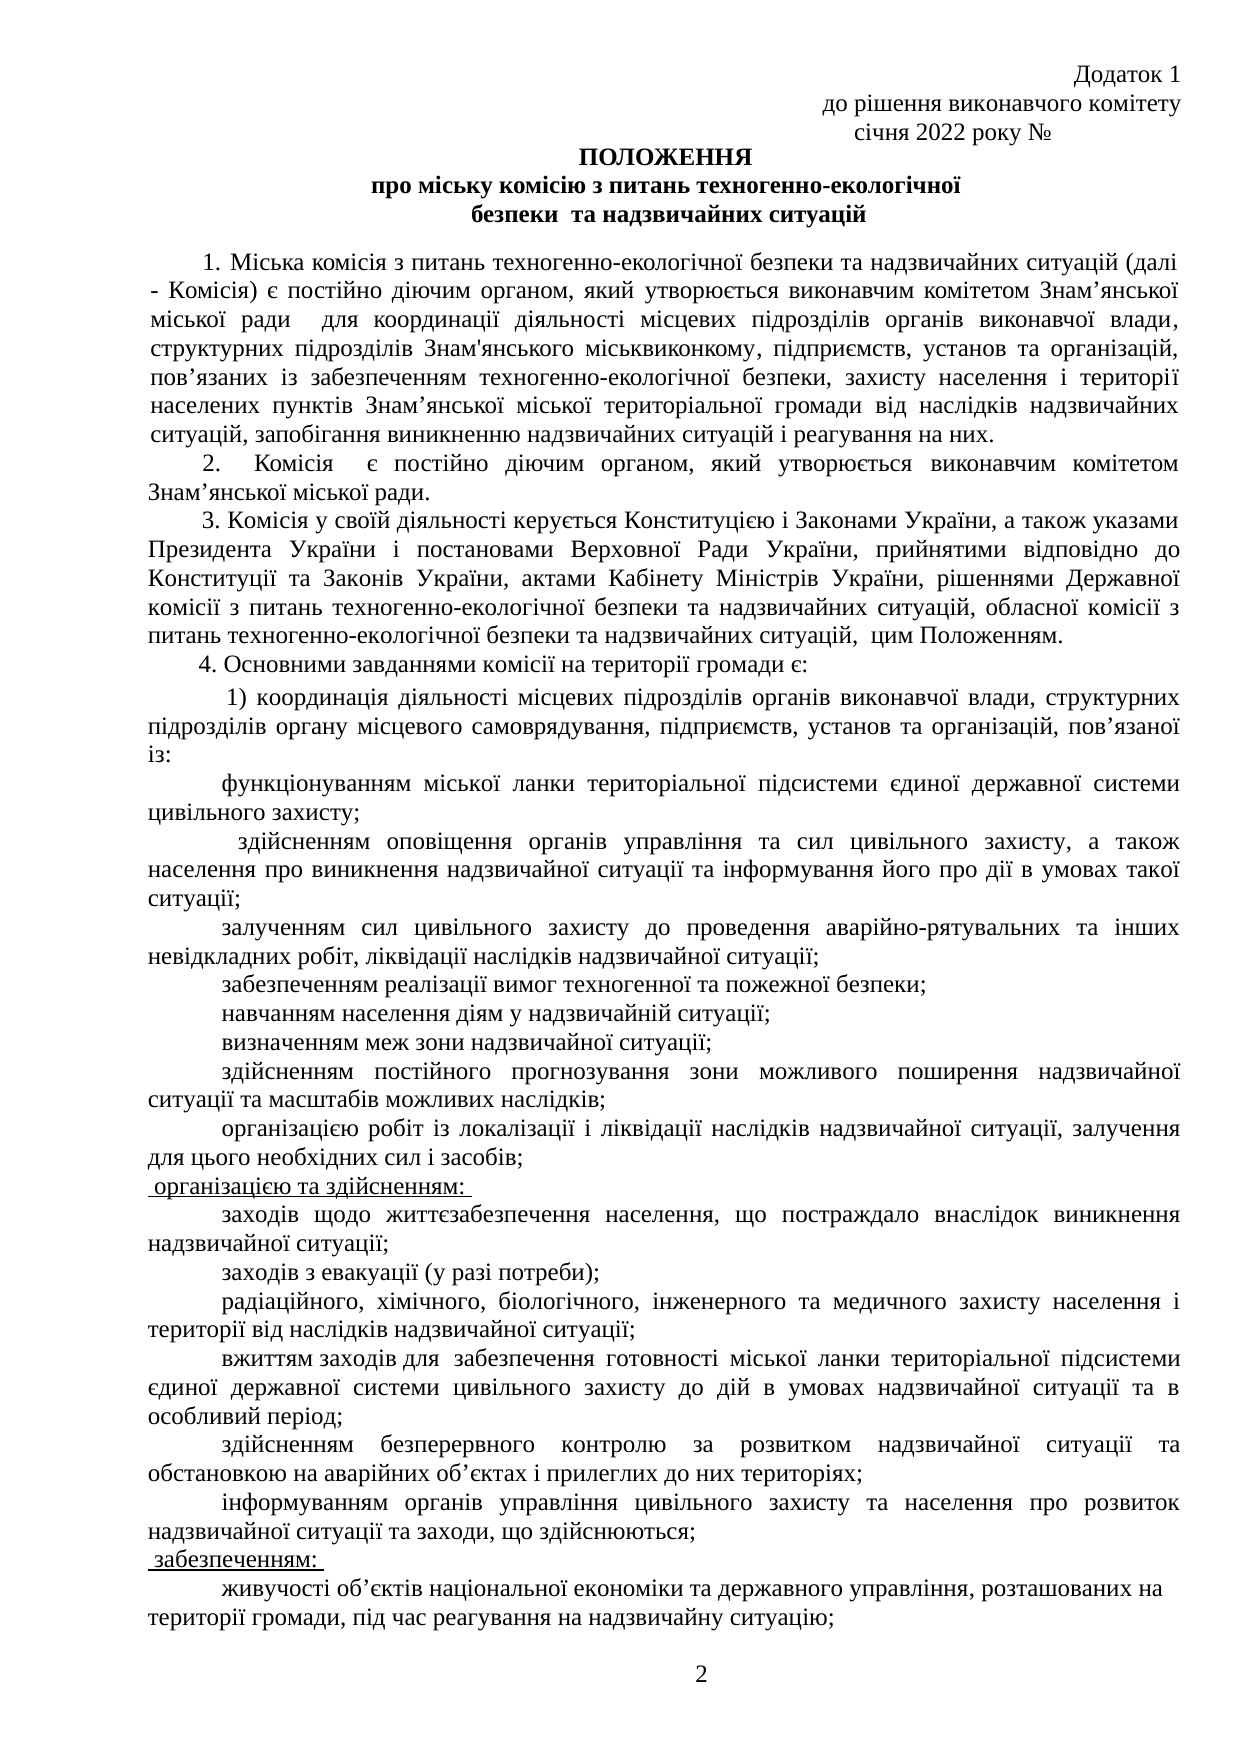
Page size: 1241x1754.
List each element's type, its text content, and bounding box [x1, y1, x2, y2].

text навчанням населення діям у надзвичайній ситуації; [148, 998, 1181, 1027]
text 3. Комісія у своїй діяльності керується Конституцією і Законами України, а також указами Президента України і постановами Верховної Ради України, прийнятими відповідно до Конституції та Законів України, актами Кабінету Міністрів України, рішеннями Державної комісії з питань техногенно-екологічної безпеки та надзвичайних ситуацій, обласної комісії з питань техногенно-екологічної безпеки та надзвичайних ситуацій, цим Положенням. [148, 505, 1181, 649]
text січня 2022 року № [148, 117, 1181, 145]
text вжиттям заходів для забезпечення готовності міської ланки територіальної підсистеми єдиної державної системи цивільного захисту до дій в умовах надзвичайної ситуації та в особливий період; [148, 1343, 1181, 1429]
text здійсненням постійного прогнозування зони можливого поширення надзвичайної ситуації та масштабів можливих наслідків; [148, 1056, 1181, 1113]
text організацією робіт із локалізації і ліквідації наслідків надзвичайної ситуації, залучення для цього необхідних сил і засобів; [148, 1113, 1181, 1171]
text забезпеченням реалізації вимог техногенної та пожежної безпеки; [148, 969, 1181, 998]
list Міська комісія з питань техногенно-екологічної безпеки та надзвичайних ситуацій (далі - Комісія) є постійно діючим органом, який утворюється виконавчим комітетом Знам’янської міської ради для координації діяльності місцевих підрозділів органів виконавчої влади, структурних підрозділів Знам'янського міськвиконкому, підприємств, установ та організацій, пов’язаних із забезпеченням техногенно-екологічної безпеки, захисту населення і території населених пунктів Знам’янської міської територіальної громади від наслідків надзвичайних ситуацій, запобігання виникненню надзвичайних ситуацій і реагування на них. [150, 247, 1179, 448]
text про міську комісію з питань техногенно-екологічної [150, 170, 1181, 199]
text радіаційного, хімічного, біологічного, інженерного та медичного захисту населення і території від наслідків надзвичайної ситуації; [148, 1286, 1181, 1343]
text 4. Основними завданнями комісії на території громади є: [148, 649, 1181, 678]
text функціонуванням міської ланки територіальної підсистеми єдиної державної системи цивільного захисту; [148, 768, 1181, 826]
text залученням сил цивільного захисту до проведення аварійно-рятувальних та інших невідкладних робіт, ліквідації наслідків надзвичайної ситуації; [148, 912, 1181, 969]
text забезпеченням: [148, 1544, 1181, 1573]
text 2 [148, 1659, 1181, 1688]
text інформуванням органів управління цивільного захисту та населення про розвиток надзвичайної ситуації та заходи, що здійснюються; [148, 1487, 1181, 1544]
text заходів щодо життєзабезпечення населення, що постраждало внаслідок виникнення надзвичайної ситуації; [148, 1199, 1181, 1257]
text заходів з евакуації (у разі потреби); [148, 1257, 1181, 1286]
text 2. Комісія є постійно діючим органом, який утворюється виконавчим комітетом Знам’янської міської ради. [148, 448, 1179, 505]
text безпеки та надзвичайних ситуацій [150, 199, 1181, 228]
text здійсненням безперервного контролю за розвитком надзвичайної ситуації та обстановкою на аварійних об’єктах і прилеглих до них територіях; [148, 1429, 1181, 1487]
text визначенням меж зони надзвичайної ситуації; [148, 1027, 1181, 1056]
text організацією та здійсненням: [148, 1171, 1181, 1199]
text до рішення виконавчого комітету [148, 88, 1181, 117]
text здійсненням оповіщення органів управління та сил цивільного захисту, а також населення про виникнення надзвичайної ситуації та інформування його про дії в умовах такої ситуації; [148, 826, 1181, 912]
subtitle ПОЛОЖЕННЯ [150, 145, 1181, 170]
text живучості об’єктів національної економіки та державного управління, розташованих на території громади, під час реагування на надзвичайну ситуацію; [148, 1573, 1181, 1631]
text Додаток 1 [148, 59, 1181, 88]
text 1) координація діяльності місцевих підрозділів органів виконавчої влади, структурних підрозділів органу місцевого самоврядування, підприємств, установ та організацій, пов’язаної із: [148, 682, 1181, 768]
